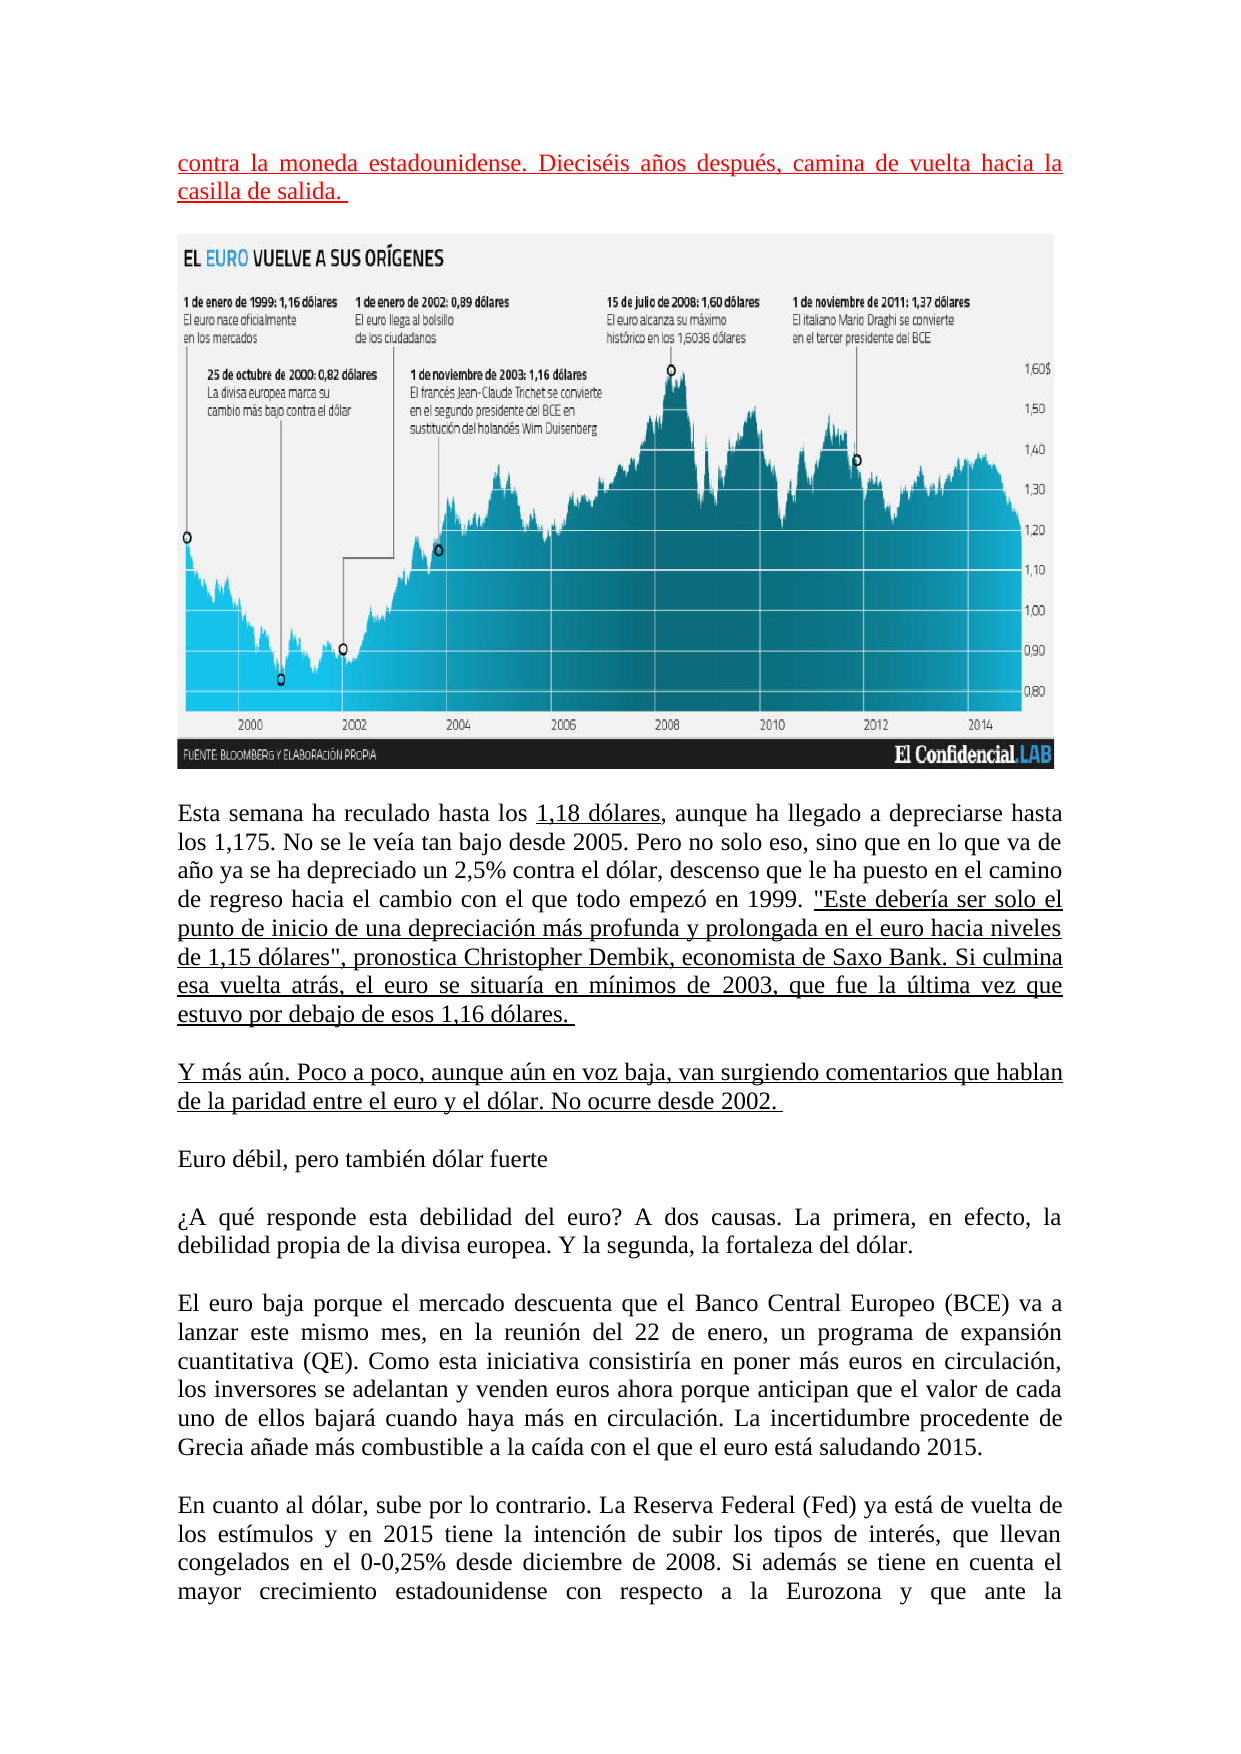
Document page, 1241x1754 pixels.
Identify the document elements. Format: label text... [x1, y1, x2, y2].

picture [177, 234, 1055, 769]
text Y más aún. Poco a poco, aunque aún en voz baja, van surgiendo comentarios que hablan de la paridad entre el euro y el dólar. No ocurre desde 2002. [177, 1083, 1063, 1114]
text Y más aún. Poco a poco, aunque aún en voz baja, van surgiendo comentarios que hablan de la paridad entre el euro y el dólar. No ocurre desde 2002. [177, 1057, 1063, 1082]
text El euro baja porque el mercado descuenta que el Banco Central Europeo (BCE) va a lanzar este mismo mes, en la reunión del 22 de enero, un programa de expansión cuantitativa (QE). Como esta iniciativa consistiría en poner más euros en circulación, los inversores se adelantan y venden euros ahora porque anticipan que el valor de cada uno de ellos bajará cuando haya más en circulación. La incertidumbre procedente de Grecia añade más combustible a la caída con el que el euro está saludando 2015. [177, 1288, 1063, 1461]
text Esta semana ha reculado hasta los 1,18 dólares, aunque ha llegado a depreciarse hasta los 1,175. No se le veía tan bajo desde 2005. Pero no solo eso, sino que en lo que va de año ya se ha depreciado un 2,5% contra el dólar, descenso que le ha puesto en el camino de regreso hacia el cambio con el que todo empezó en 1999. "Este debería ser solo el punto de inicio de una depreciación más profunda y prolongada en el euro hacia niveles de 1,15 dólares", pronostica Christopher Dembik, economista de Saxo Bank. Si culmina esa vuelta atrás, el euro se situaría en mínimos de 2003, que fue la última vez que estuvo por debajo de esos 1,16 dólares. [177, 798, 1063, 967]
text ¿A qué responde esta debilidad del euro? A dos causas. La primera, en efecto, la debilidad propia de la divisa europea. Y la segunda, la fortaleza del dólar. [177, 1202, 1063, 1259]
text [177, 148, 1063, 173]
subtitle Euro débil, pero también dólar fuerte [177, 1144, 1063, 1172]
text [177, 1490, 1063, 1605]
